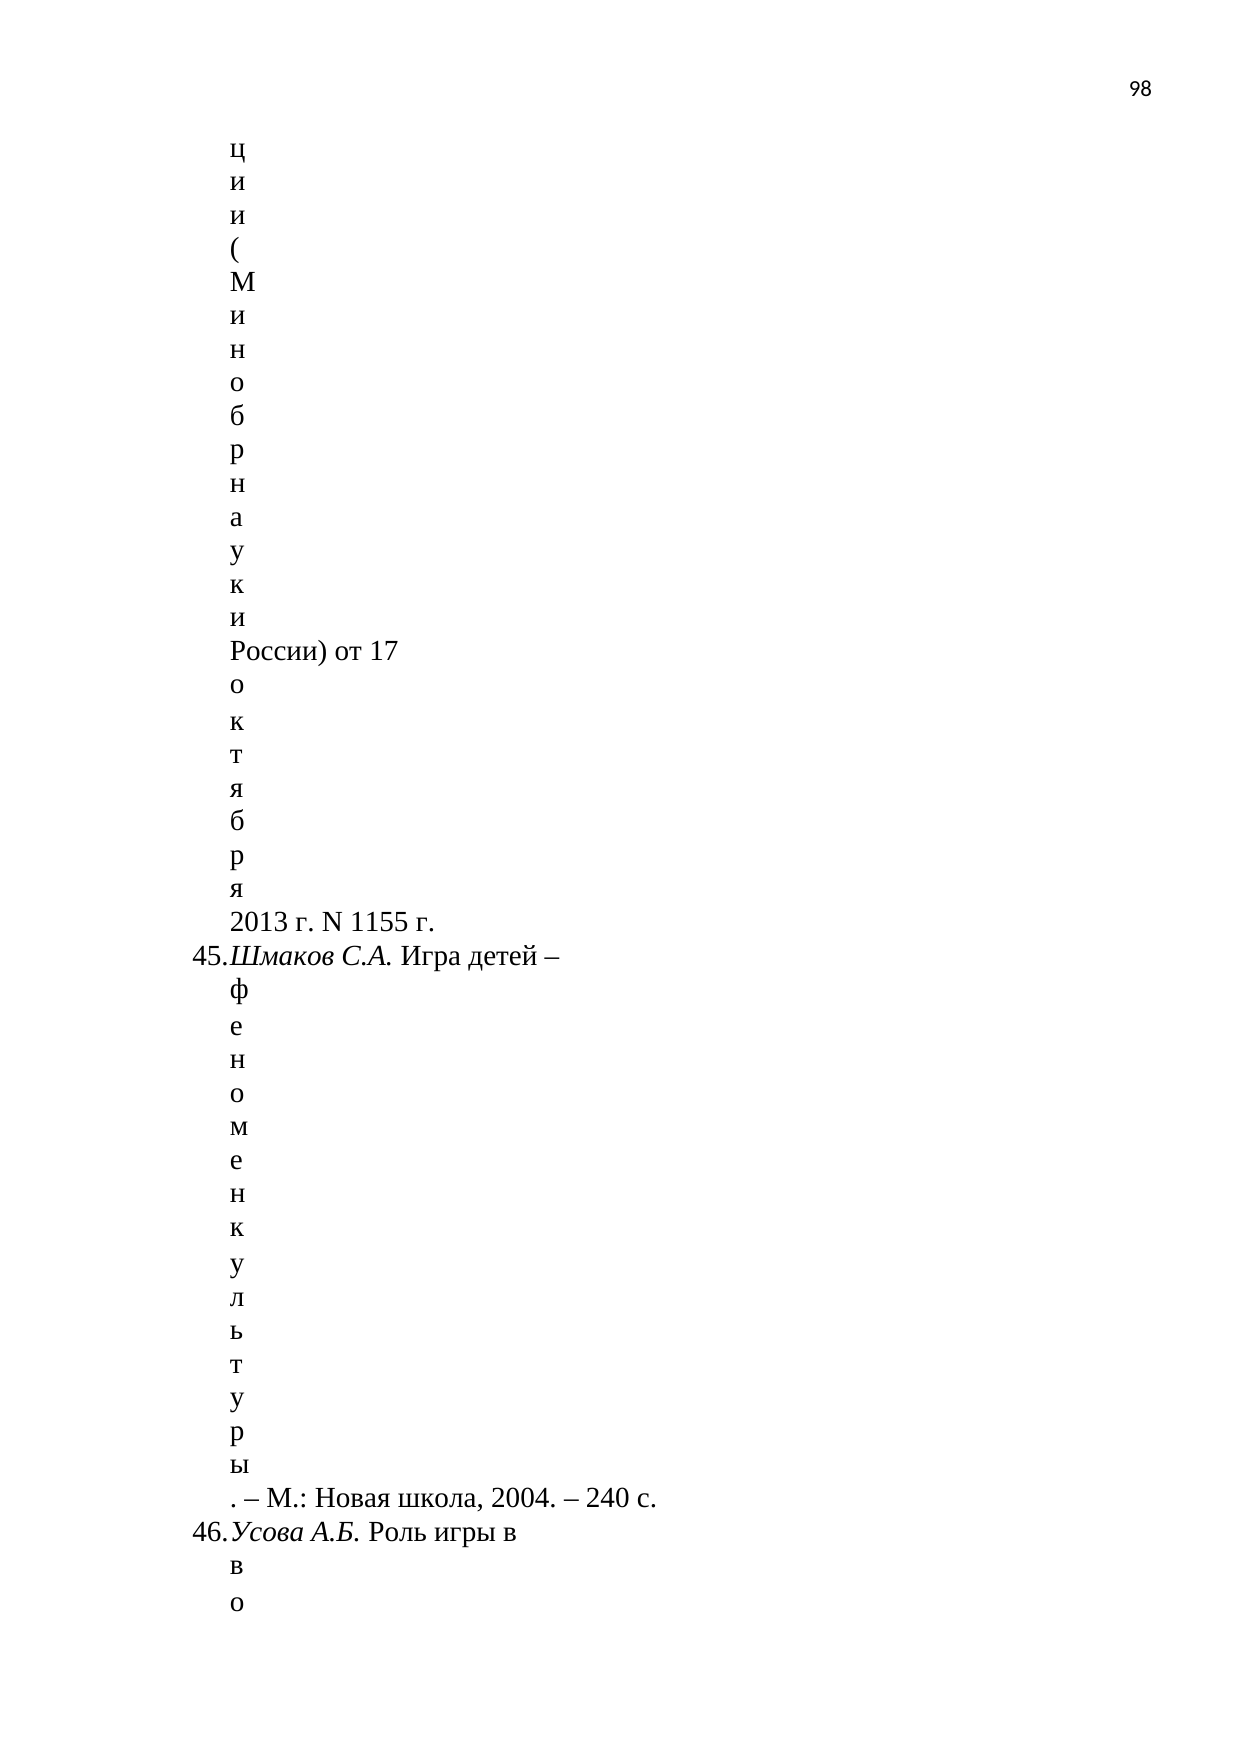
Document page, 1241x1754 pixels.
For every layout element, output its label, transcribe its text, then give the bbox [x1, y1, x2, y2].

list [192, 1514, 1152, 1617]
list Шмаков С.А. Игра детей – фܶеܶнܶоܶмܶеܶнܶ кܶуܶлܶьܶтܶуܶрܶыܶ. – М.: Новая школа, 2004. – 240 с. [192, 938, 1152, 1514]
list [192, 130, 1152, 938]
